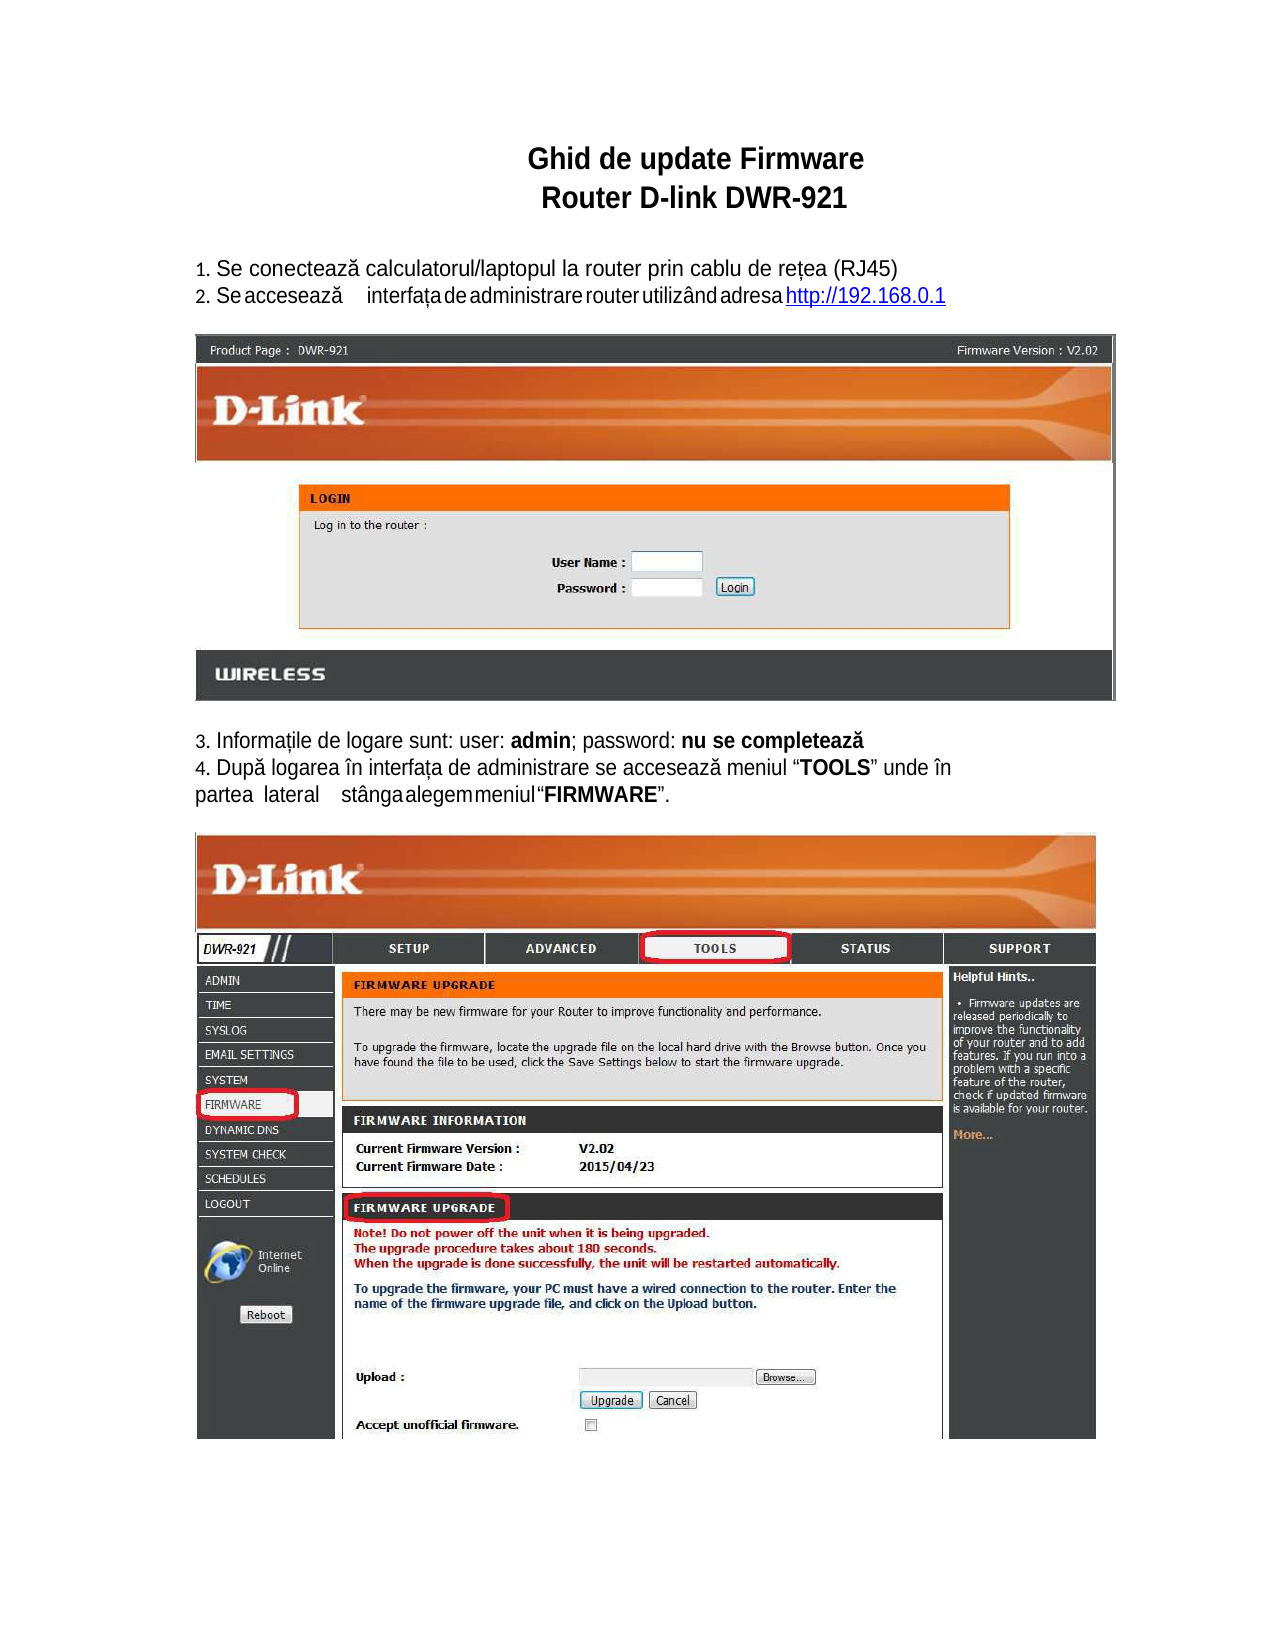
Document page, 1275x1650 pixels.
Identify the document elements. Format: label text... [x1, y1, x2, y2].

picture [195, 334, 1116, 701]
list După logarea în interfața de administrare se accesează meniul “TOOLS” unde în partea lateral stângaalegemmeniul“FIRMWARE”. [195, 754, 999, 807]
list Seaccesează interfațadeadministrarerouterutilizândadresahttp://192.168.0.1 [195, 282, 1123, 309]
text Ghid de update Firmware Router D-link DWR-921 [527, 140, 937, 216]
picture [195, 832, 1097, 1439]
list Informațile de logare sunt: user: admin; password: nu se completează [195, 727, 1123, 753]
list Se conectează calculatorul/laptopul la router prin cablu de rețea (RJ45) [195, 255, 1123, 282]
